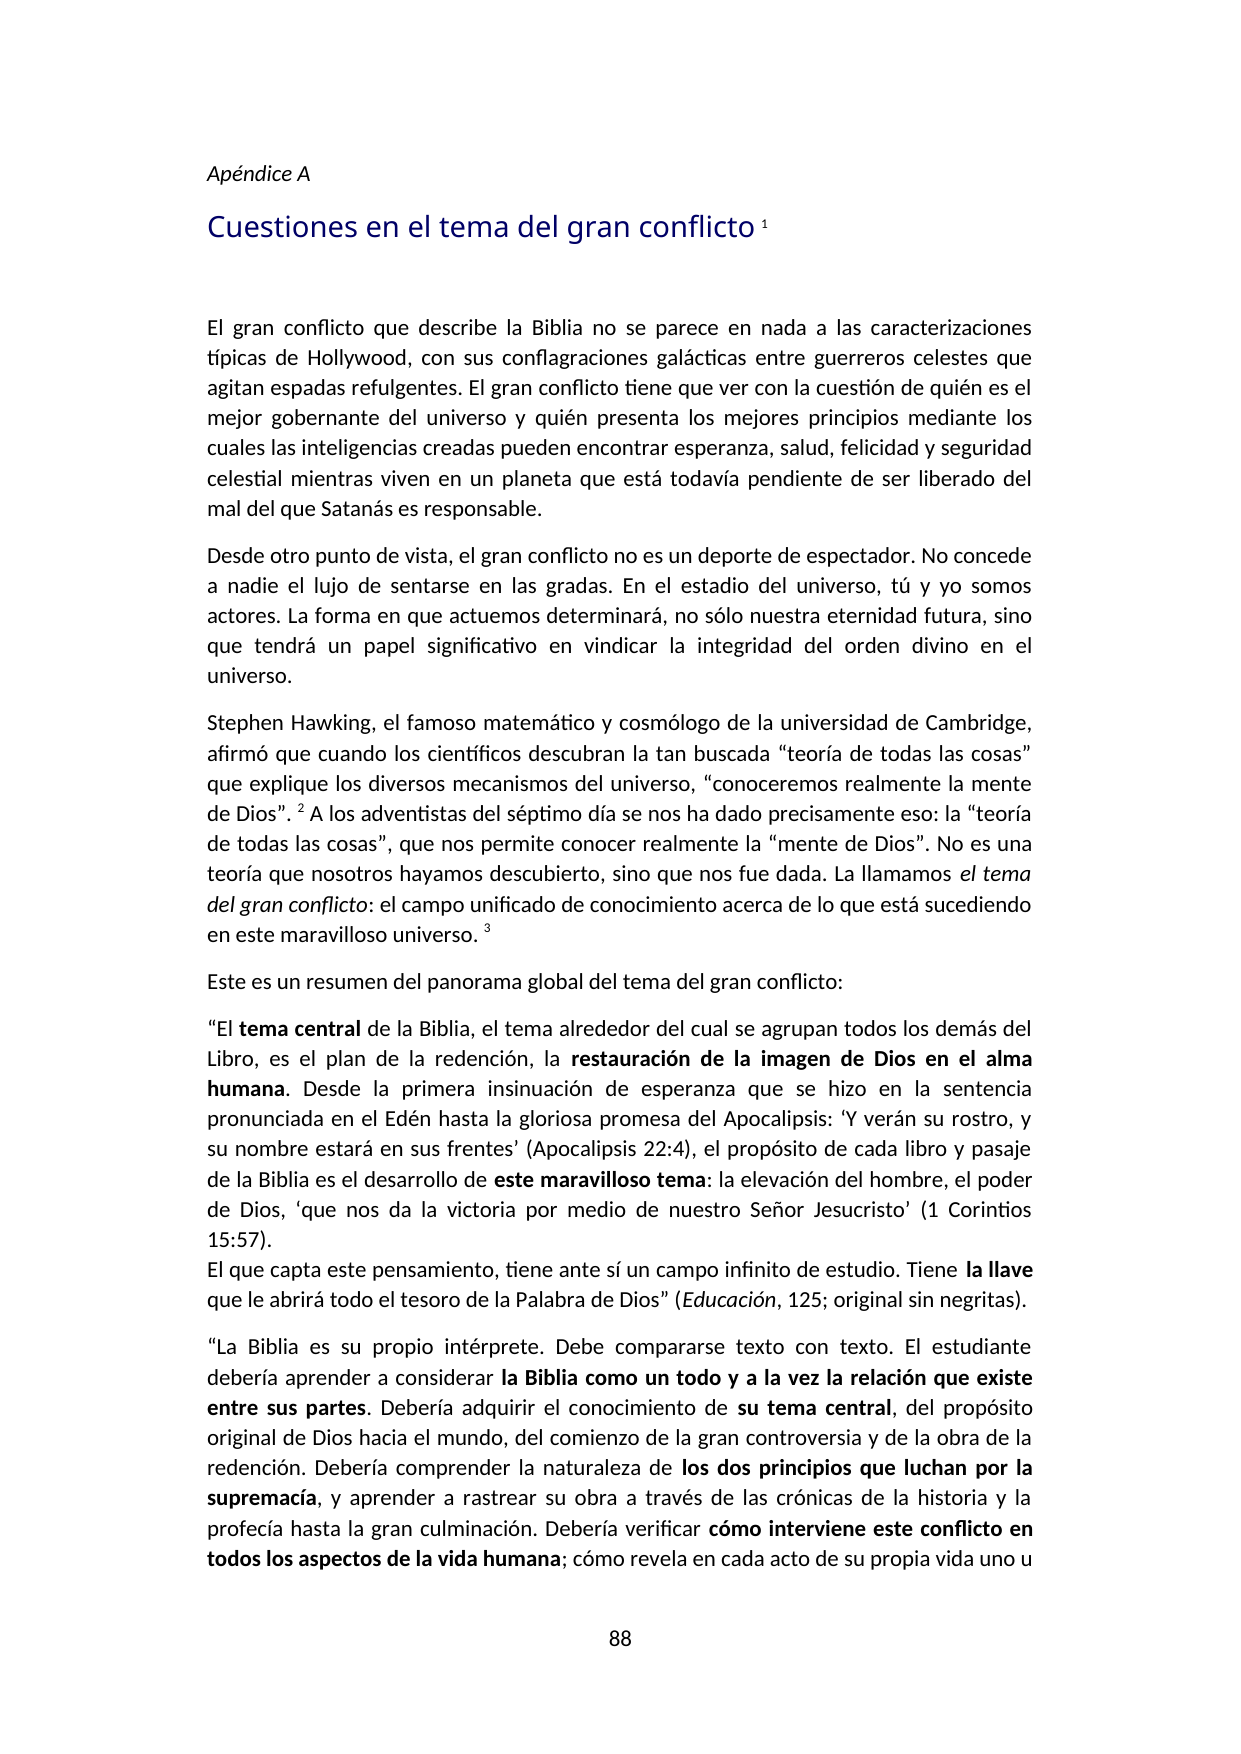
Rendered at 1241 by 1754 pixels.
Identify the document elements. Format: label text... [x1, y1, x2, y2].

text Stephen Hawking, el famoso matemático y cosmólogo de la universidad de Cambridge, afirmó que cuando los científicos descubran la tan buscada “teoría de todas las cosas” que explique los diversos mecanismos del universo, “conoceremos realmente la mente de Dios”. 2 A los adventistas del séptimo día se nos ha dado precisamente eso: la “teoría de todas las cosas”, que nos permite conocer realmente la “mente de Dios”. No es una teoría que nosotros hayamos descubierto, sino que nos fue dada. La llamamos el tema del gran conflicto: el campo unificado de conocimiento acerca de lo que está sucediendo en este maravilloso universo. 3 [207, 708, 1033, 948]
text Este es un resumen del panorama global del tema del gran conflicto: [207, 967, 1033, 995]
text Apéndice A [207, 159, 1033, 187]
text “El tema central de la Biblia, el tema alrededor del cual se agrupan todos los demás del Libro, es el plan de la redención, la restauración de la imagen de Dios en el alma humana. Desde la primera insinuación de esperanza que se hizo en la sentencia pronunciada en el Edén hasta la gloriosa promesa del Apocalipsis: ‘Y verán su rostro, y su nombre estará en sus frentes’ (Apocalipsis 22:4), el propósito de cada libro y pasaje de la Biblia es el desarrollo de este maravilloso tema: la elevación del hombre, el poder de Dios, ‘que nos da la victoria por medio de nuestro Señor Jesucristo’ (1 Corintios 15:57). El que capta este pensamiento, tiene ante sí un campo infinito de estudio. Tiene la llave que le abrirá todo el tesoro de la Palabra de Dios” (Educación, 125; original sin negritas). [207, 1014, 1033, 1314]
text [207, 1332, 1033, 1572]
text El gran conflicto que describe la Biblia no se parece en nada a las caracterizaciones típicas de Hollywood, con sus conflagraciones galácticas entre guerreros celestes que agitan espadas refulgentes. El gran conflicto tiene que ver con la cuestión de quién es el mejor gobernante del universo y quién presenta los mejores principios mediante los cuales las inteligencias creadas pueden encontrar esperanza, salud, felicidad y seguridad celestial mientras viven en un planeta que está todavía pendiente de ser liberado del mal del que Satanás es responsable. [207, 313, 1033, 522]
text Desde otro punto de vista, el gran conflicto no es un deporte de espectador. No concede a nadie el lujo de sentarse en las gradas. En el estadio del universo, tú y yo somos actores. La forma en que actuemos determinará, no sólo nuestra eternidad futura, sino que tendrá un papel significativo en vindicar la integridad del orden divino en el universo. [207, 541, 1033, 690]
text Cuestiones en el tema del gran conflicto 1 [207, 206, 1033, 246]
